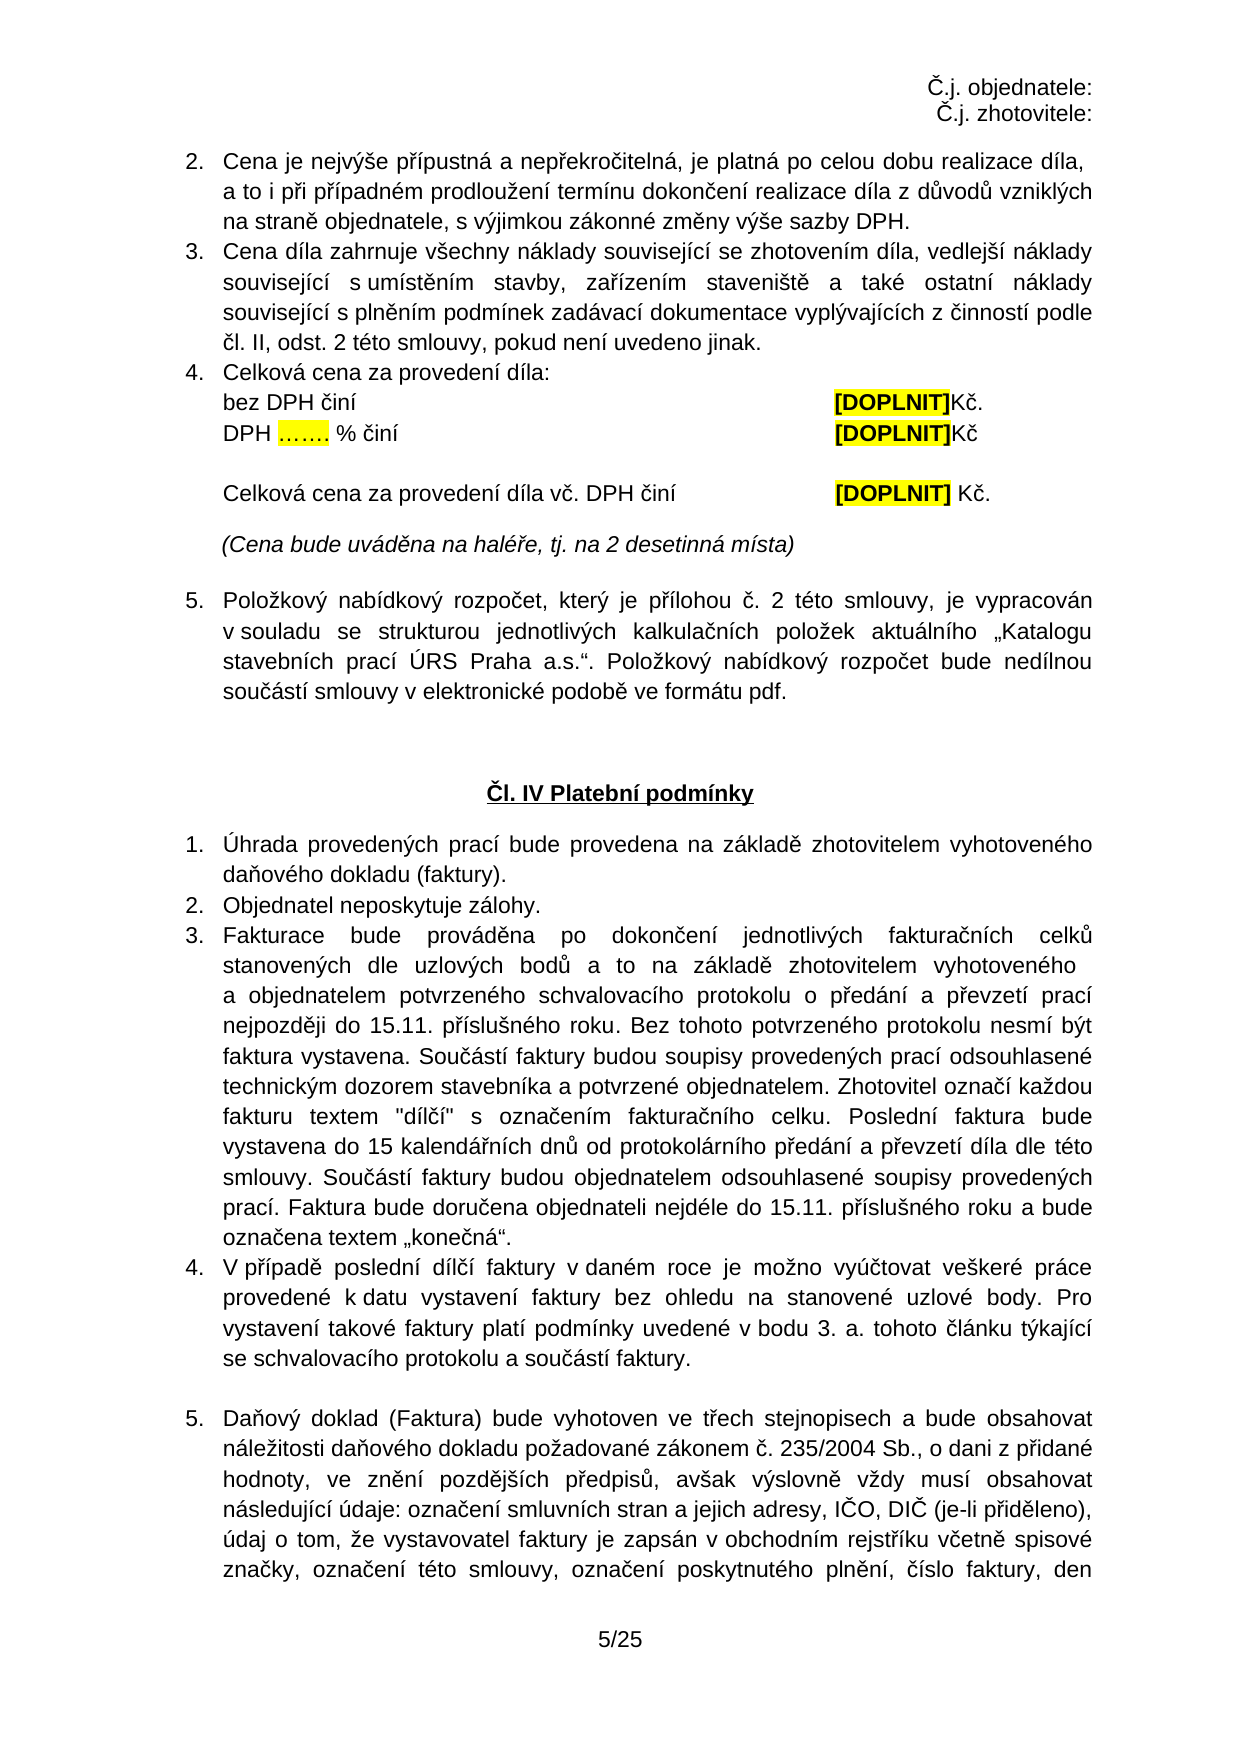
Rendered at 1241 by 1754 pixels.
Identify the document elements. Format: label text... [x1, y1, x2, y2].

list bez DPH činí [DOPLNIT]Kč. [950, 389, 1093, 416]
list Fakturace bude prováděna po dokončení jednotlivých fakturačních celků stanovených dle uzlových bodů a to na základě zhotovitelem vyhotoveného a objednatelem potvrzeného schvalovacího protokolu o předání a převzetí prací nejpozději do 15.11. příslušného roku. Bez tohoto potvrzeného protokolu nesmí být faktura vystavena. Součástí faktury budou soupisy provedených prací odsouhlasené technickým dozorem stavebníka a potvrzené objednatelem. Zhotovitel označí každou fakturu textem "dílčí" s označením fakturačního celku. Poslední faktura bude vystavena do 15 kalendářních dnů od protokolárního předání a převzetí díla dle této smlouvy. Součástí faktury budou objednatelem odsouhlasené soupisy provedených prací. Faktura bude doručena objednateli nejdéle do 15.11. příslušného roku a bude označena textem „konečná“. [185, 922, 1093, 1250]
list bez DPH činí [DOPLNIT]Kč. [223, 389, 834, 416]
list Úhrada provedených prací bude provedena na základě zhotovitelem vyhotoveného daňového dokladu (faktury). [185, 831, 1093, 888]
list Celková cena za provedení díla: [185, 359, 1093, 385]
list Celková cena za provedení díla vč. DPH činí [DOPLNIT] Kč. [223, 480, 835, 506]
list Položkový nabídkový rozpočet, který je přílohou č. 2 této smlouvy, je vypracován v souladu se strukturou jednotlivých kalkulačních položek aktuálního „Katalogu stavebních prací ÚRS Praha a.s.“. Položkový nabídkový rozpočet bude nedílnou součástí smlouvy v elektronické podobě ve formátu pdf. [185, 587, 1093, 704]
list Celková cena za provedení díla vč. DPH činí [DOPLNIT] Kč. [951, 480, 1093, 506]
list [185, 1405, 1093, 1583]
text (Cena bude uváděna na haléře, tj. na 2 desetinná místa) [148, 531, 1093, 557]
list Cena díla zahrnuje všechny náklady související se zhotovením díla, vedlejší náklady související s umístěním stavby, zařízením staveniště a také ostatní náklady související s plněním podmínek zadávací dokumentace vyplývajících z činností podle čl. II, odst. 2 této smlouvy, pokud není uvedeno jinak. [185, 238, 1093, 355]
text Čl. IV Platební podmínky [148, 780, 1093, 807]
list Objednatel neposkytuje zálohy. [185, 892, 1093, 918]
list DPH ……. % činí [DOPLNIT]Kč [223, 419, 1093, 476]
list V případě poslední dílčí faktury v daném roce je možno vyúčtovat veškeré práce provedené k datu vystavení faktury bez ohledu na stanovené uzlové body. Pro vystavení takové faktury platí podmínky uvedené v bodu 3. a. tohoto článku týkající se schvalovacího protokolu a součástí faktury. [185, 1254, 1093, 1371]
list Cena je nejvýše přípustná a nepřekročitelná, je platná po celou dobu realizace díla, a to i při případném prodloužení termínu dokončení realizace díla z důvodů vzniklých na straně objednatele, s výjimkou zákonné změny výše sazby DPH. [185, 148, 1093, 234]
